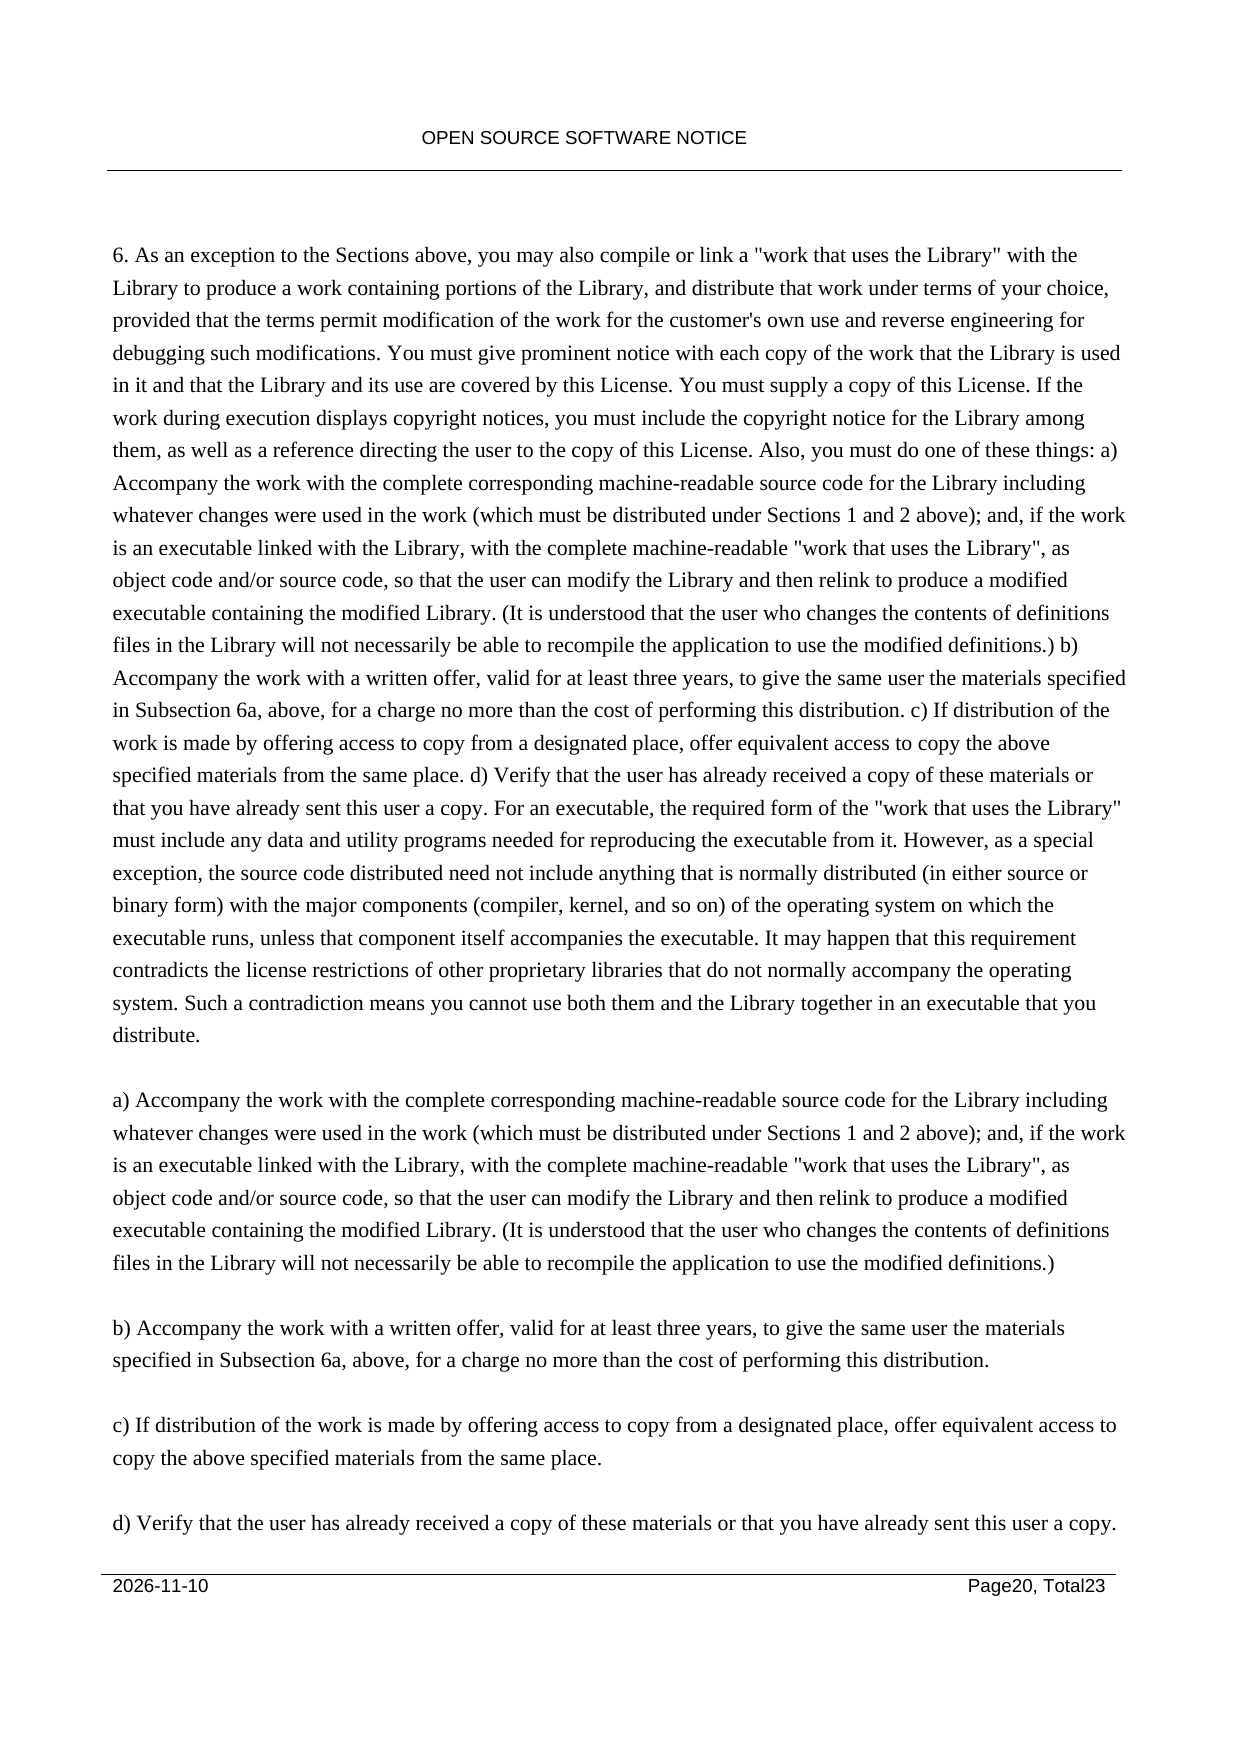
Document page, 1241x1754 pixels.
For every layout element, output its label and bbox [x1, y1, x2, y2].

text [112, 206, 1128, 1539]
